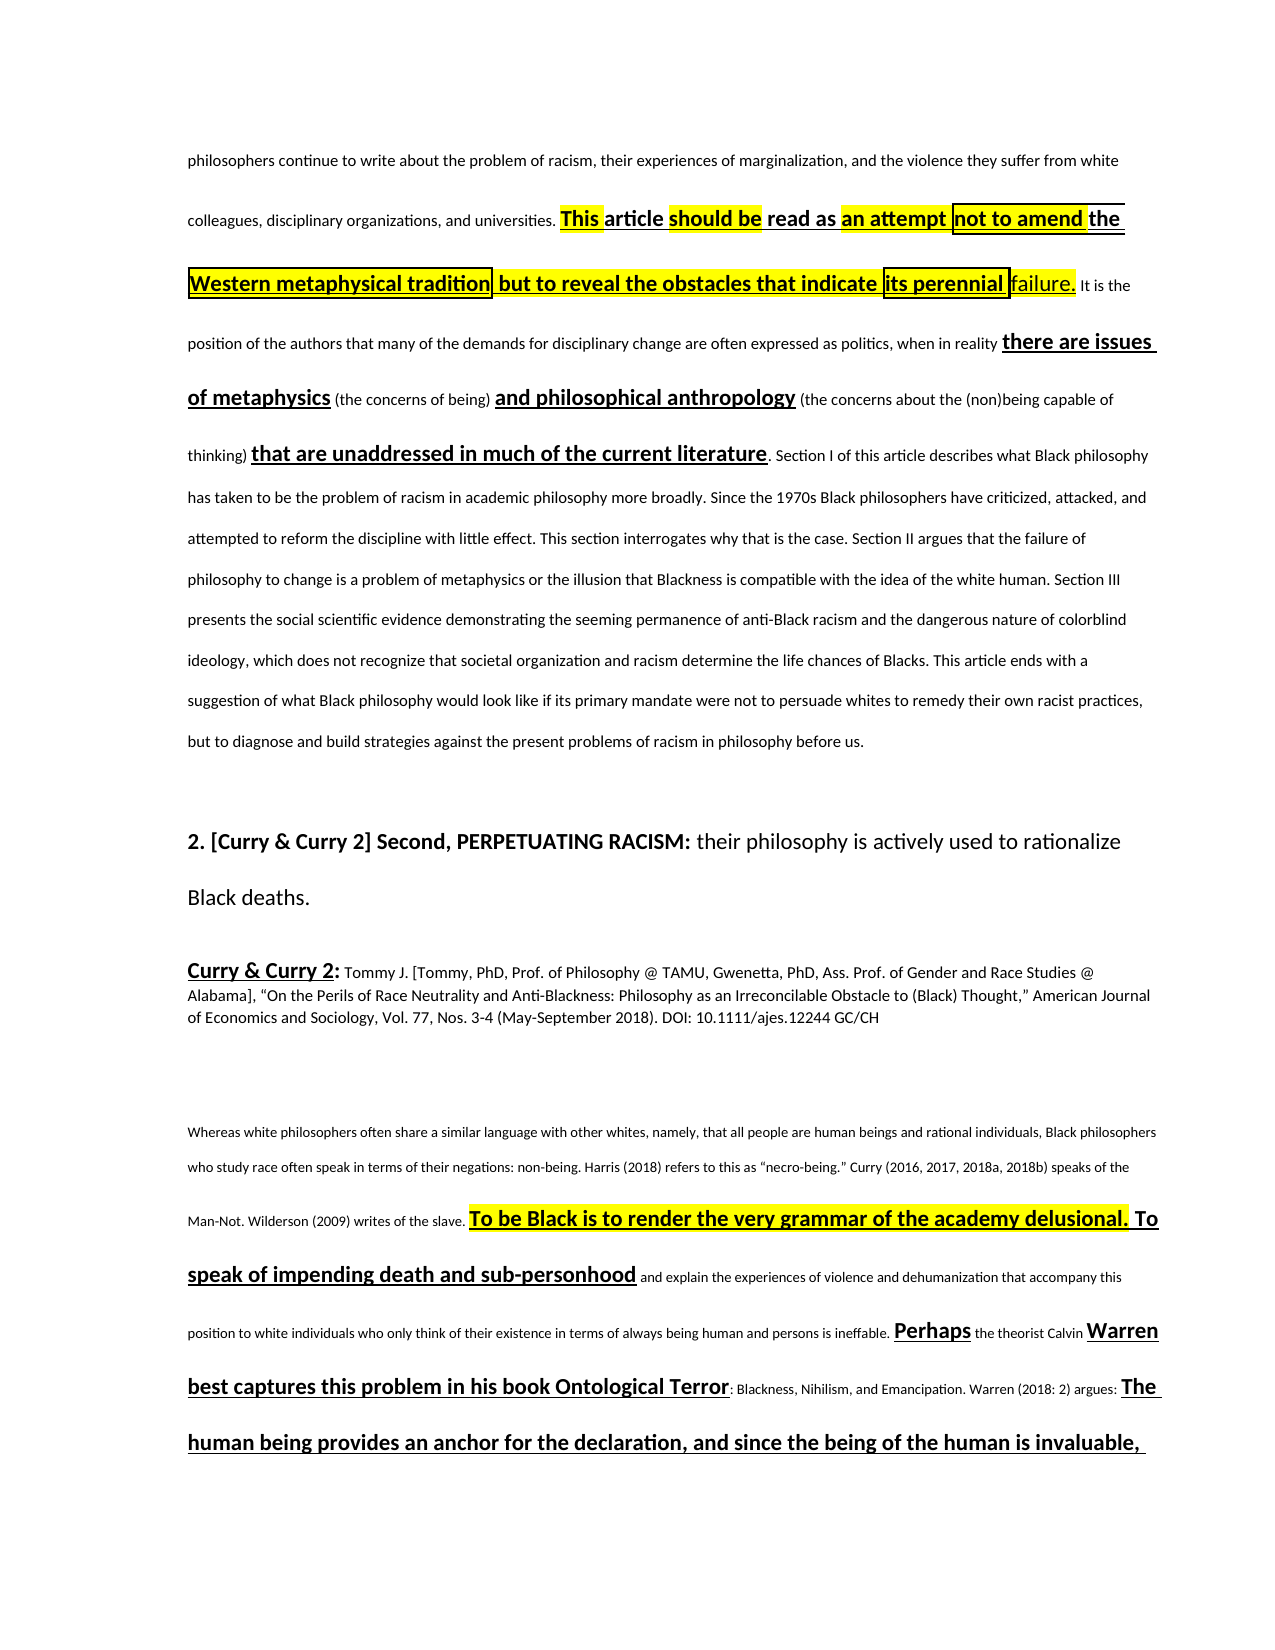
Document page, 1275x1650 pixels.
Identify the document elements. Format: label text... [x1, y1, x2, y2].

text Curry & Curry 2: Tommy J. [Tommy, PhD, Prof. of Philosophy @ TAMU, Gwenetta, PhD, Ass. Prof. of Gender and Race Studies @ Alabama], “On the Perils of Race Neutrality and Anti-Blackness: Philosophy as an Irreconcilable Obstacle to (Black) Thought,” American Journal of Economics and Sociology, Vol. 77, Nos. 3-4 (May-September 2018). DOI: 10.1111/ajes.12244 GC/CH [187, 956, 1162, 1028]
text 2. [Curry & Curry 2] Second, PERPETUATING RACISM: their philosophy is actively used to rationalize Black deaths. [187, 827, 1162, 911]
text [187, 150, 1162, 752]
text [187, 1123, 1162, 1457]
